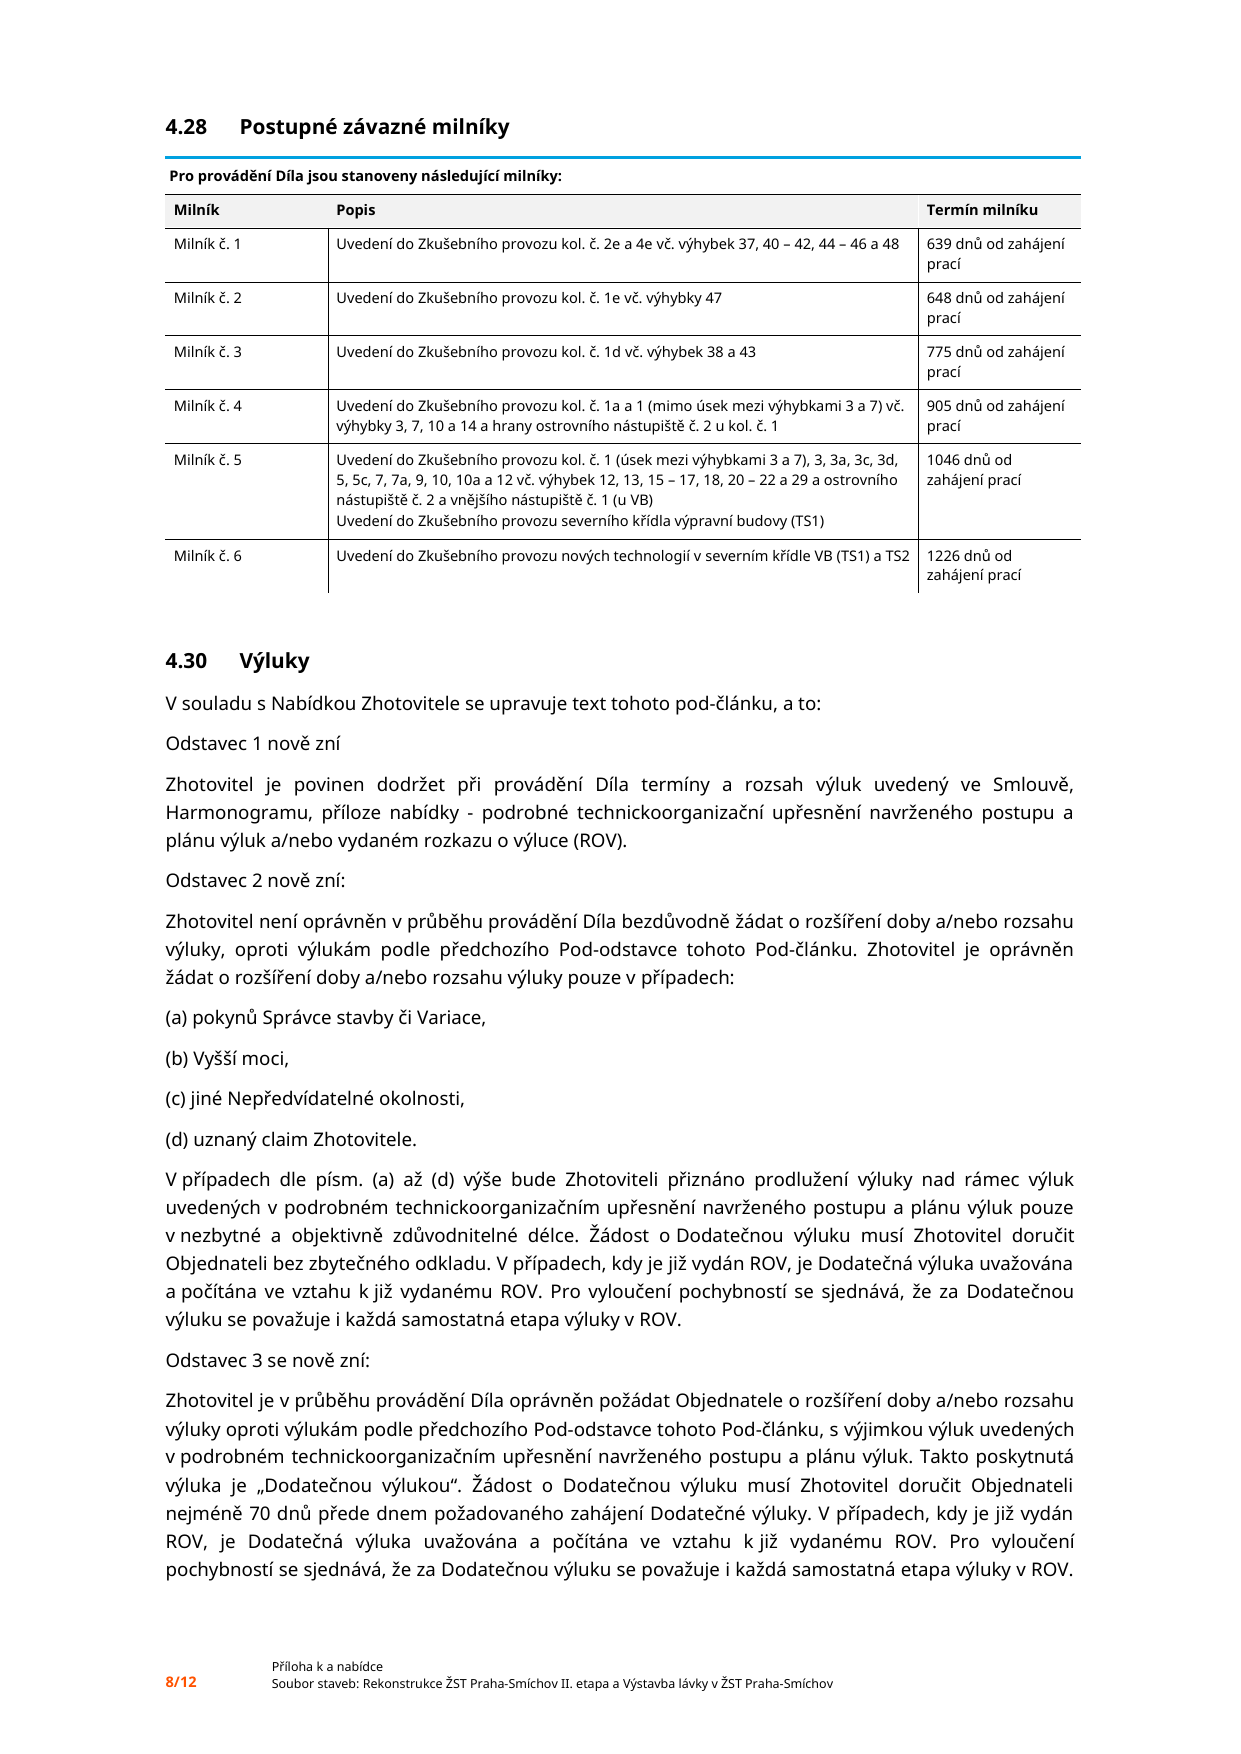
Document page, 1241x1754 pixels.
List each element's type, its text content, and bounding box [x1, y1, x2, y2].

table_cell Uvedení do Zkušebního provozu kol. č. 1a a 1 (mimo úsek mezi výhybkami 3 a 7) vč. výhybky 3, 7, 10 a 14 a hrany ostrovního nástupiště č. 2 u kol. č. 1 [329, 390, 918, 443]
table_cell Milník č. 3 [165, 336, 328, 389]
table_header Milník [165, 195, 328, 227]
table_cell 648 dnů od zahájení prací [919, 283, 1081, 335]
table_header Termín milníku [919, 195, 1081, 227]
table_cell 905 dnů od zahájení prací [919, 390, 1081, 443]
text V souladu s Nabídkou Zhotovitele se upravuje text tohoto pod-článku, a to: [165, 690, 1075, 715]
text (d) uznaný claim Zhotovitele. [165, 1126, 1075, 1152]
table_cell Uvedení do Zkušebního provozu kol. č. 1e vč. výhybky 47 [329, 283, 918, 335]
text (c) jiné Nepředvídatelné okolnosti, [165, 1086, 1075, 1111]
text 4.28 Postupné závazné milníky [165, 112, 1075, 141]
text 4.30 Výluky [165, 646, 1075, 674]
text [165, 1388, 1075, 1581]
table_cell 1046 dnů od zahájení prací [919, 444, 1081, 539]
table_cell Milník č. 1 [165, 229, 328, 281]
table_cell Milník č. 2 [165, 283, 328, 335]
text Odstavec 2 nově zní: [165, 867, 1075, 893]
text (a) pokynů Správce stavby či Variace, [165, 1004, 1075, 1030]
text V případech dle písm. (a) až (d) výše bude Zhotoviteli přiznáno prodlužení výluky nad rámec výluk uvedených v podrobném technickoorganizačním upřesnění navrženého postupu a plánu výluk pouze v nezbytné a objektivně zdůvodnitelné délce. Žádost o Dodatečnou výluku musí Zhotovitel doručit Objednateli bez zbytečného odkladu. V případech, kdy je již vydán ROV, je Dodatečná výluka uvažována a počítána ve vztahu k již vydanému ROV. Pro vyloučení pochybností se sjednává, že za Dodatečnou výluku se považuje i každá samostatná etapa výluky v ROV. [165, 1167, 1075, 1332]
table_cell Milník č. 5 [165, 444, 328, 539]
text Zhotovitel je povinen dodržet při provádění Díla termíny a rozsah výluk uvedený ve Smlouvě, Harmonogramu, příloze nabídky - podrobné technickoorganizační upřesnění navrženého postupu a plánu výluk a/nebo vydaném rozkazu o výluce (ROV). [165, 771, 1075, 852]
table_cell Milník č. 6 [165, 540, 328, 593]
table_cell 1226 dnů od zahájení prací [919, 540, 1081, 593]
text Odstavec 3 se nově zní: [165, 1347, 1075, 1373]
text Odstavec 1 nově zní [165, 730, 1075, 756]
table_cell Uvedení do Zkušebního provozu kol. č. 1d vč. výhybek 38 a 43 [329, 336, 918, 389]
table_cell Uvedení do Zkušebního provozu kol. č. 1 (úsek mezi výhybkami 3 a 7), 3, 3a, 3c, 3d, 5, 5c, 7, 7a, 9, 10, 10a a 12 vč. výhybek 12, 13, 15 – 17, 18, 20 – 22 a 29 a ostrovního nástupiště č. 2 a vnějšího nástupiště č. 1 (u VB) Uvedení do Zkušebního provozu severního křídla výpravní budovy (TS1) [329, 444, 918, 539]
text Zhotovitel není oprávněn v průběhu provádění Díla bezdůvodně žádat o rozšíření doby a/nebo rozsahu výluky, oproti výlukám podle předchozího Pod-odstavce tohoto Pod-článku. Zhotovitel je oprávněn žádat o rozšíření doby a/nebo rozsahu výluky pouze v případech: [165, 908, 1075, 989]
table_cell 775 dnů od zahájení prací [919, 336, 1081, 389]
table_cell Uvedení do Zkušebního provozu nových technologií v severním křídle VB (TS1) a TS2 [329, 540, 918, 593]
table_cell 639 dnů od zahájení prací [919, 229, 1081, 281]
text (b) Vyšší moci, [165, 1045, 1075, 1071]
table_cell Uvedení do Zkušebního provozu kol. č. 2e a 4e vč. výhybek 37, 40 – 42, 44 – 46 a 48 [329, 229, 918, 281]
table_cell Milník č. 4 [165, 390, 328, 443]
table_header Popis [328, 195, 918, 227]
text Pro provádění Díla jsou stanoveny následující milníky: [165, 159, 1081, 185]
